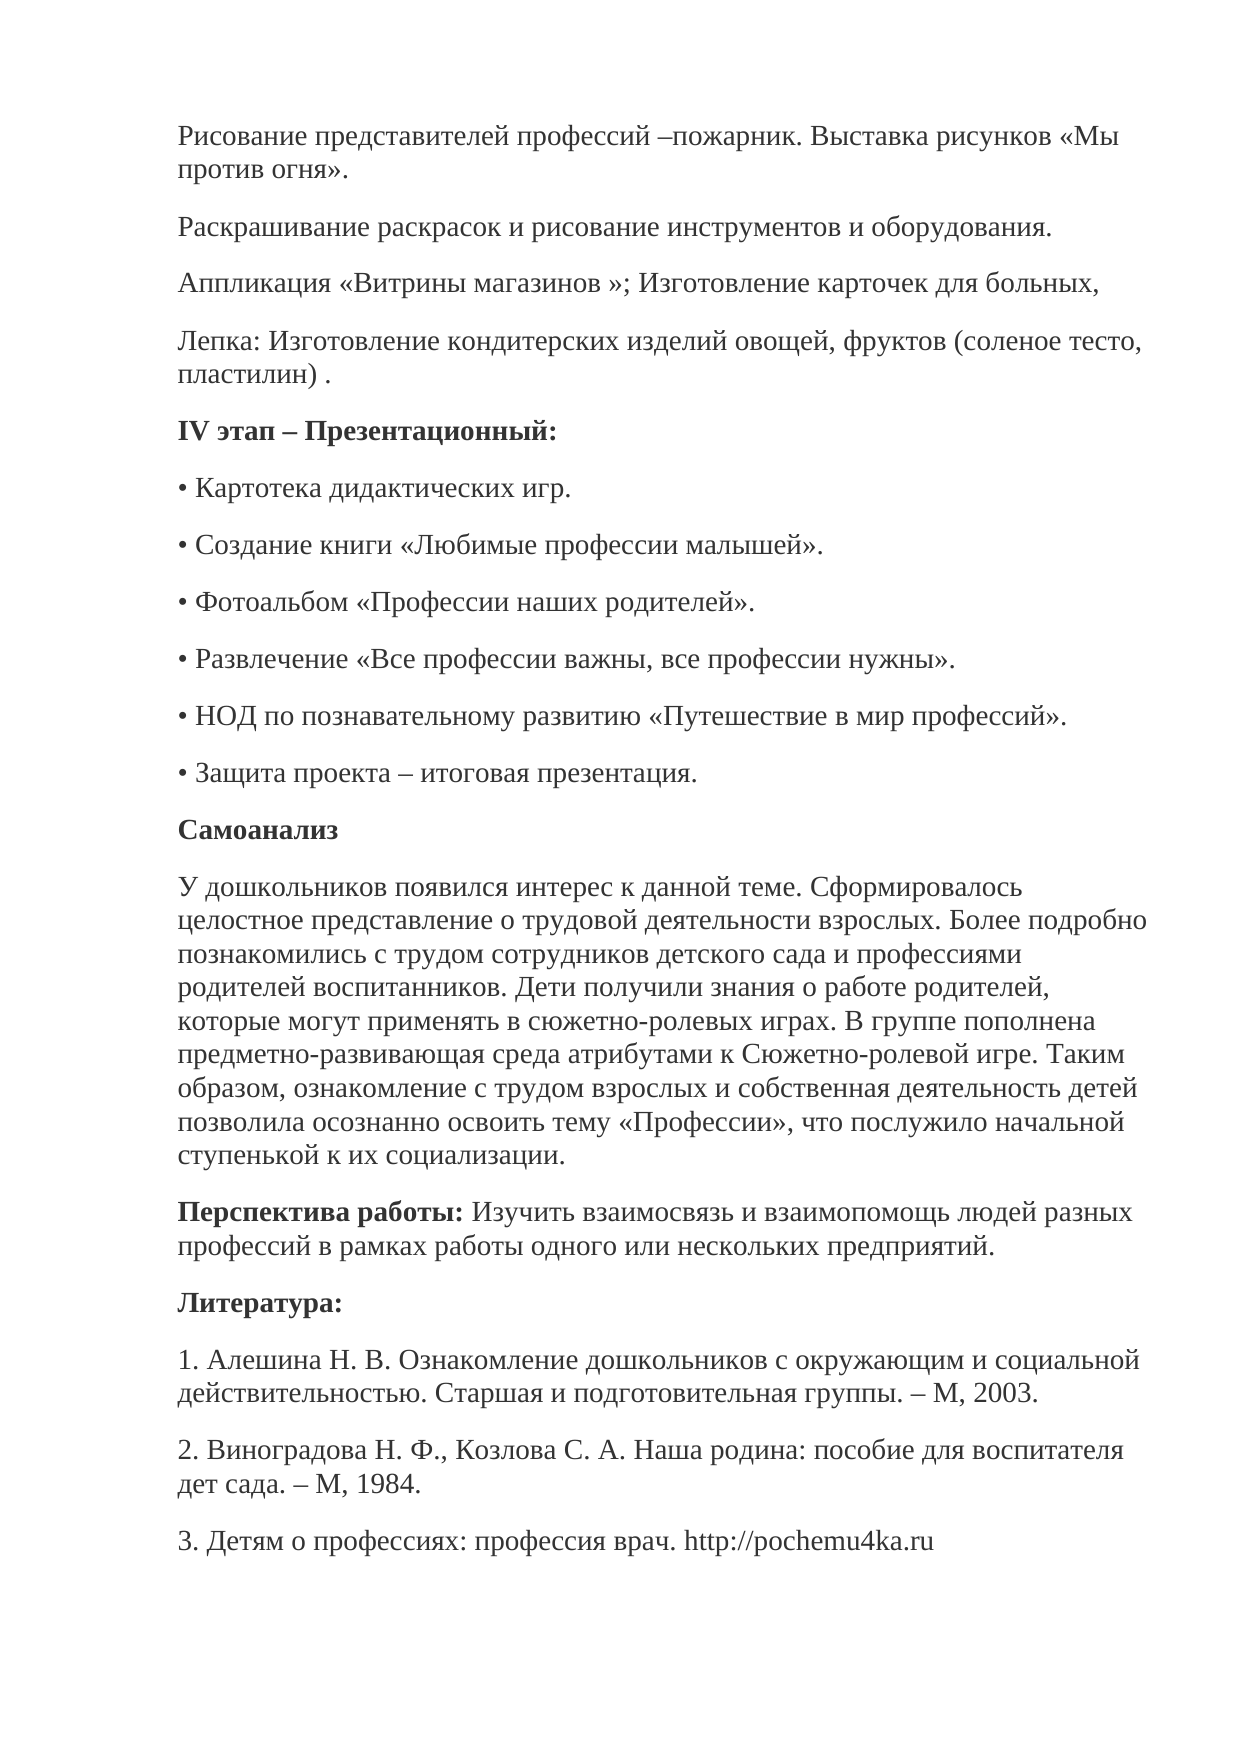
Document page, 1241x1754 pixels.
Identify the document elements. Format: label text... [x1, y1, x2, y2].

text • Развлечение «Все профессии важны, все профессии нужны». [177, 641, 1152, 674]
text • Создание книги «Любимые профессии малышей». [177, 527, 1152, 561]
text IV этап – Презентационный: [177, 413, 1152, 447]
text 1. Алешина Н. В. Ознакомление дошкольников с окружающим и социальной действительностью. Старшая и подготовительная группы. – М, 2003. [177, 1342, 1152, 1409]
text • Защита проекта – итоговая презентация. [177, 755, 1152, 788]
text Аппликация «Витрины магазинов »; Изготовление карточек для больных, [177, 266, 1152, 299]
text Рисование представителей профессий –пожарник. Выставка рисунков «Мы против огня». [177, 118, 1152, 185]
text • Фотоальбом «Профессии наших родителей». [177, 584, 1152, 618]
text Самоанализ [177, 812, 1152, 846]
text Лепка: Изготовление кондитерских изделий овощей, фруктов (соленое тесто, пластилин) . [177, 323, 1152, 390]
text Литература: [177, 1285, 1152, 1318]
text • НОД по познавательному развитию «Путешествие в мир профессий». [177, 698, 1152, 732]
text 3. Детям о профессиях: профессия врач. http://pochemu4ka.ru [177, 1523, 1152, 1556]
text Раскрашивание раскрасок и рисование инструментов и оборудования. [177, 209, 1152, 242]
text У дошкольников появился интерес к данной теме. Сформировалось целостное представление о трудовой деятельности взрослых. Более подробно познакомились с трудом сотрудников детского сада и профессиями родителей воспитанников. Дети получили знания о работе родителей, которые могут применять в сюжетно-ролевых играх. В группе пополнена предметно-развивающая среда атрибутами к Сюжетно-ролевой игре. Таким образом, ознакомление с трудом взрослых и собственная деятельность детей позволила осознанно освоить тему «Профессии», что послужило начальной ступенькой к их социализации. [177, 869, 1152, 1171]
text • Картотека дидактических игр. [177, 470, 1152, 504]
text 2. Виноградова Н. Ф., Козлова С. А. Наша родина: пособие для воспитателя дет сада. – М, 1984. [177, 1432, 1152, 1499]
text Перспектива работы: Изучить взаимосвязь и взаимопомощь людей разных профессий в рамках работы одного или нескольких предприятий. [177, 1194, 1152, 1261]
